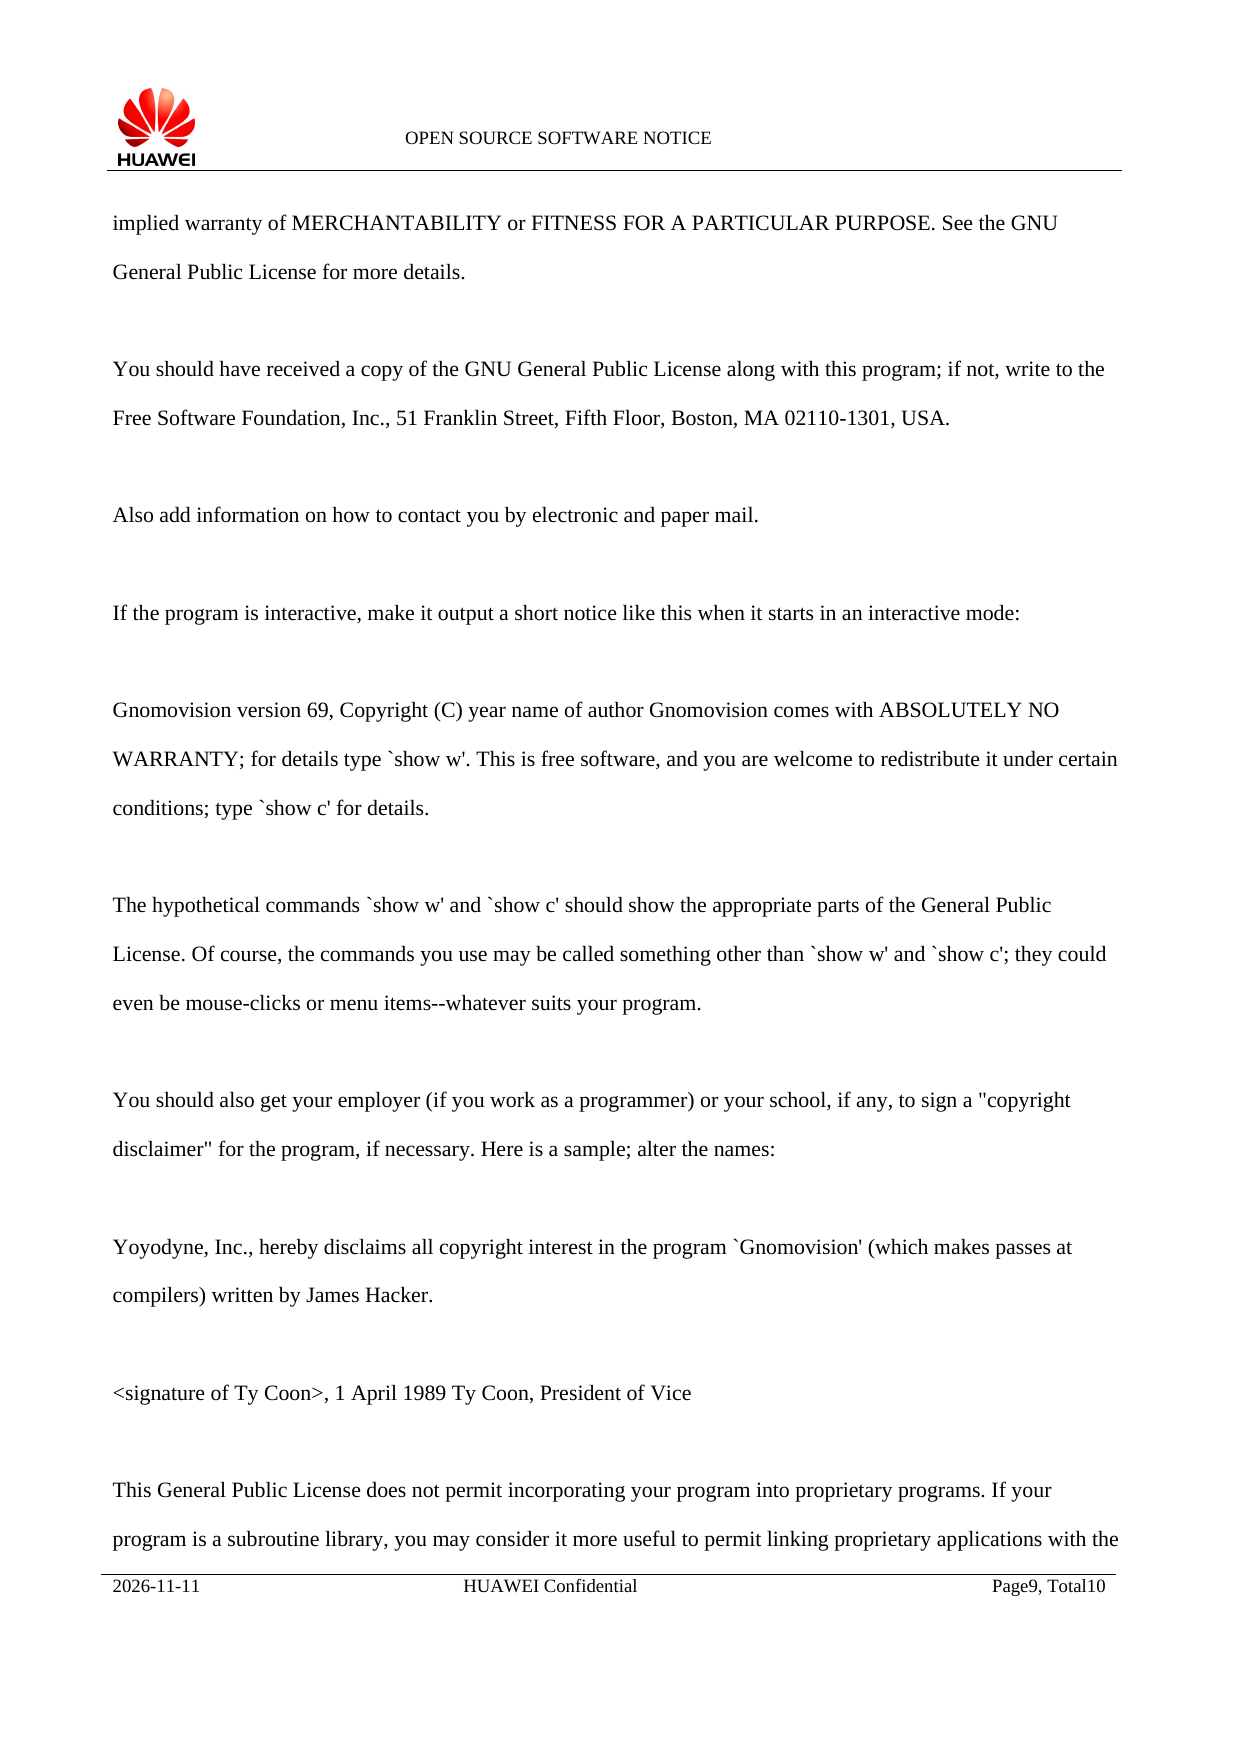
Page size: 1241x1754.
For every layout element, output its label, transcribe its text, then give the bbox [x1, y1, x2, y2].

picture [118, 88, 195, 166]
